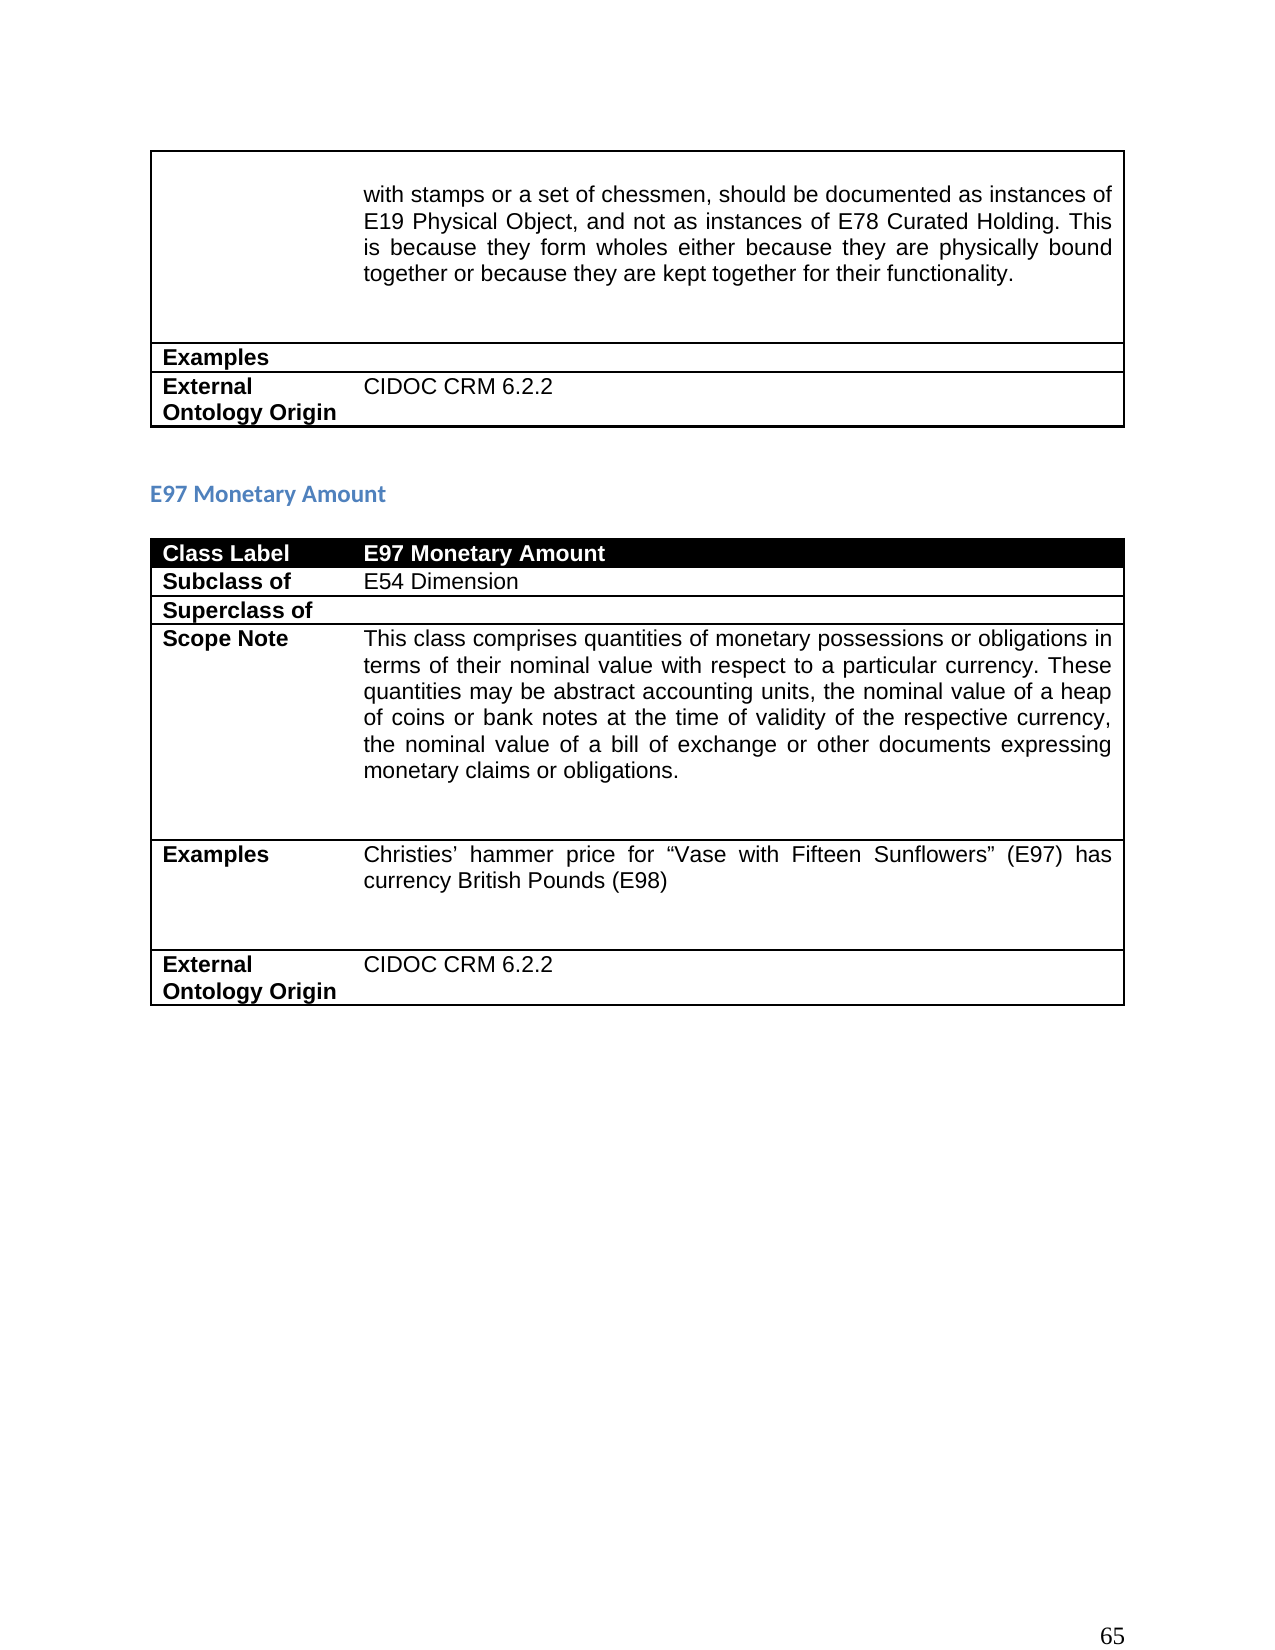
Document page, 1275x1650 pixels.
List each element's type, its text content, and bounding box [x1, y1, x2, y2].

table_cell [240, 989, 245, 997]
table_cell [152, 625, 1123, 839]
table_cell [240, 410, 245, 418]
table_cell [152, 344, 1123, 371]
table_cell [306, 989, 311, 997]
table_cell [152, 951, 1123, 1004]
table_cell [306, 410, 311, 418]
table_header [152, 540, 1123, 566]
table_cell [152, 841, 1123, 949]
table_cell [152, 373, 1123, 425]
subtitle E97 Monetary Amount [150, 478, 1125, 509]
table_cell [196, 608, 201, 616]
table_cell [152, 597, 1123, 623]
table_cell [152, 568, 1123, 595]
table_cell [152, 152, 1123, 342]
